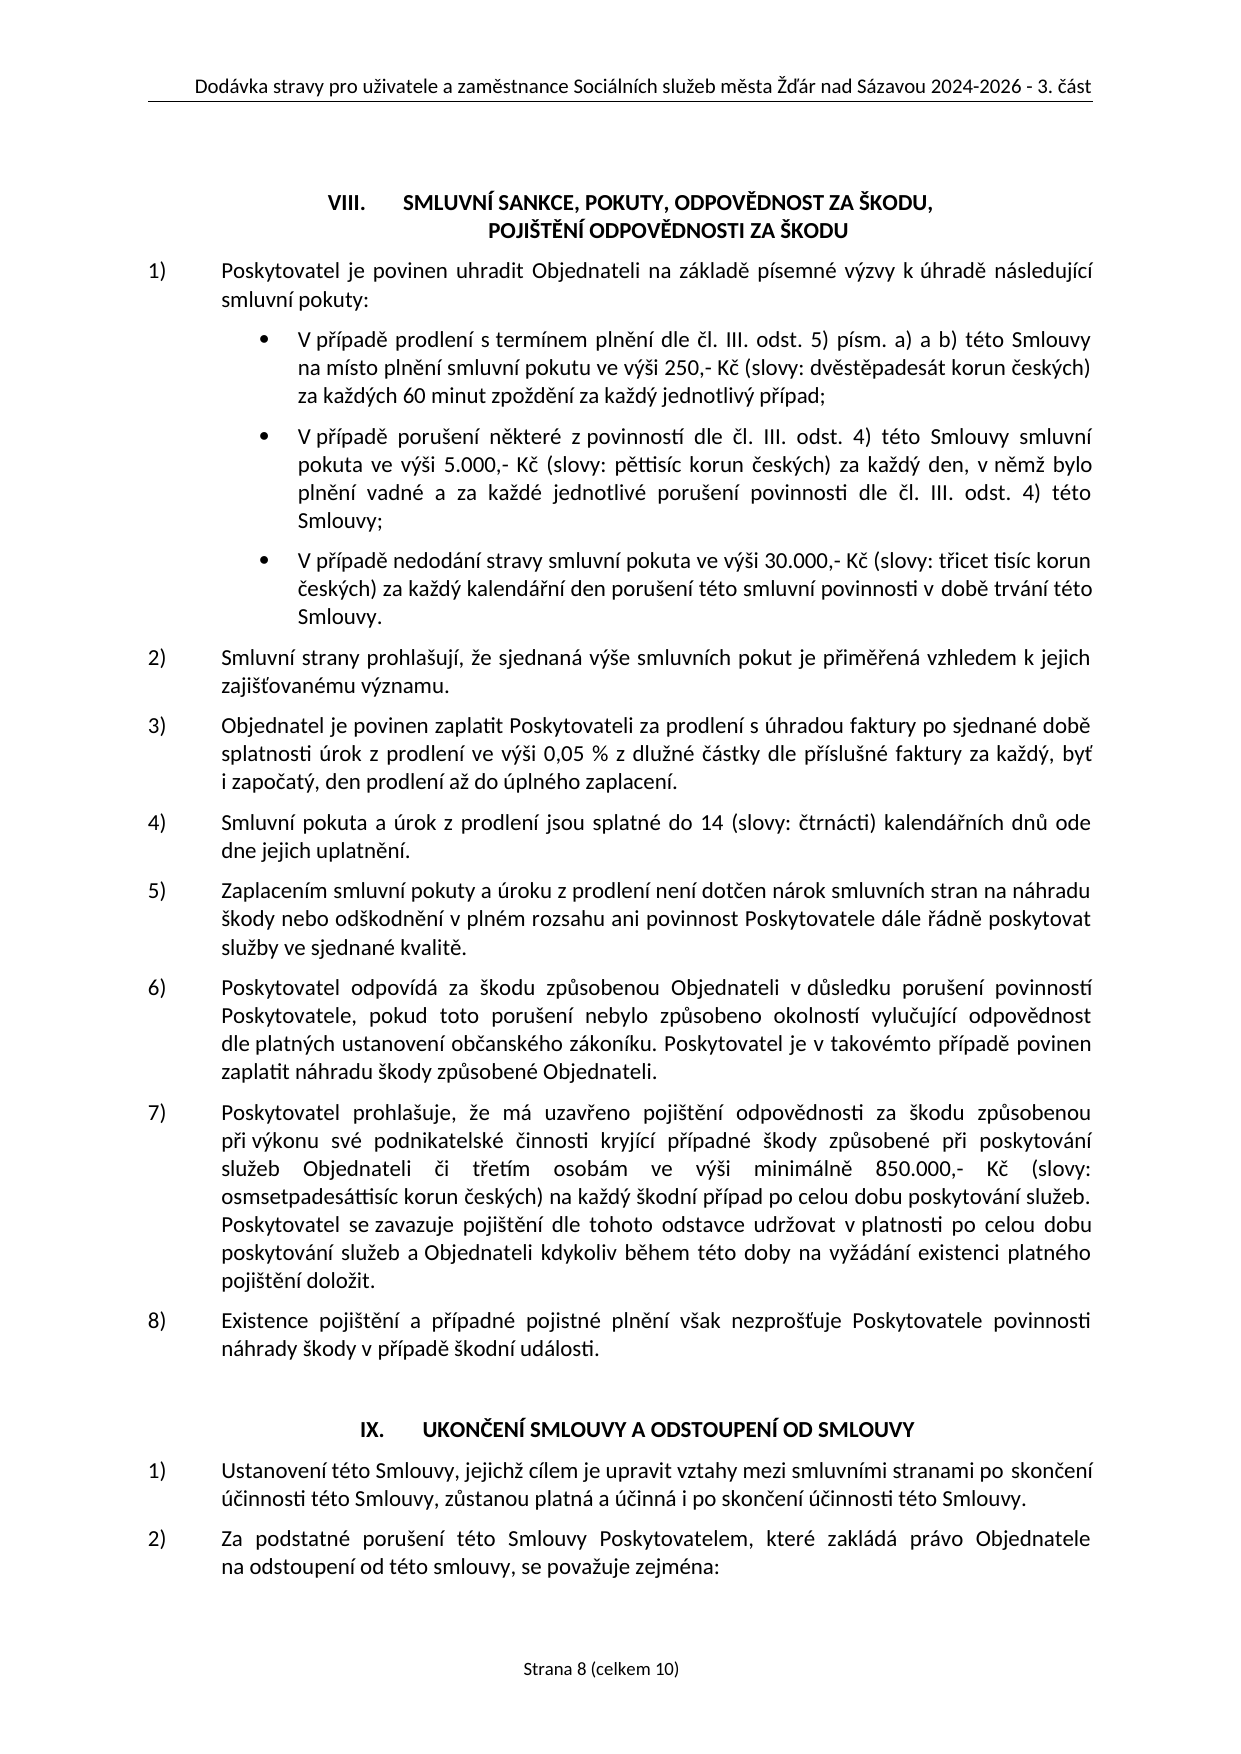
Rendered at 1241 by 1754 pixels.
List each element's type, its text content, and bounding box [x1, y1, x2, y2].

subtitle Ukončení smlouvy a odstoupení od smlouvy [207, 1415, 1093, 1443]
list Ustanovení této Smlouvy, jejichž cílem je upravit vztahy mezi smluvními stranami po skončení účinnosti této Smlouvy, zůstanou platná a účinná i po skončení účinnosti této Smlouvy. [148, 1456, 1093, 1512]
list Smluvní pokuta a úrok z prodlení jsou splatné do 14 (slovy: čtrnácti) kalendářních dnů ode dne jejich uplatnění. [148, 808, 1093, 864]
list V případě nedodání stravy smluvní pokuta ve výši 30.000,- Kč (slovy: třicet tisíc korun českých) za každý kalendářní den porušení této smluvní povinnosti v době trvání této Smlouvy. [260, 546, 1093, 630]
list Zaplacením smluvní pokuty a úroku z prodlení není dotčen nárok smluvních stran na náhradu škody nebo odškodnění v plném rozsahu ani povinnost Poskytovatele dále řádně poskytovat služby ve sjednané kvalitě. [148, 877, 1093, 961]
list Objednatel je povinen zaplatit Poskytovateli za prodlení s úhradou faktury po sjednané době splatnosti úrok z prodlení ve výši 0,05 % z dlužné částky dle příslušné faktury za každý, byť i započatý, den prodlení až do úplného zaplacení. [148, 711, 1093, 796]
list Poskytovatel odpovídá za škodu způsobenou Objednateli v důsledku porušení povinností Poskytovatele, pokud toto porušení nebylo způsobeno okolností vylučující odpovědnost dle platných ustanovení občanského zákoníku. Poskytovatel je v takovémto případě povinen zaplatit náhradu škody způsobené Objednateli. [148, 973, 1093, 1085]
list Poskytovatel prohlašuje, že má uzavřeno pojištění odpovědnosti za škodu způsobenou při výkonu své podnikatelské činnosti kryjící případné škody způsobené při poskytování služeb Objednateli či třetím osobám ve výši minimálně 850.000,- Kč (slovy: osmsetpadesáttisíc korun českých) na každý škodní případ po celou dobu poskytování služeb. Poskytovatel se zavazuje pojištění dle tohoto odstavce udržovat v platnosti po celou dobu poskytování služeb a Objednateli kdykoliv během této doby na vyžádání existenci platného pojištění doložit. [148, 1098, 1093, 1294]
list Smluvní strany prohlašují, že sjednaná výše smluvních pokut je přiměřená vzhledem k jejich zajišťovanému významu. [148, 643, 1093, 699]
list V případě prodlení s termínem plnění dle čl. III. odst. 5) písm. a) a b) této Smlouvy na místo plnění smluvní pokutu ve výši 250,- Kč (slovy: dvěstěpadesát korun českých) za každých 60 minut zpoždění za každý jednotlivý případ; [260, 325, 1093, 409]
list V případě porušení některé z povinností dle čl. III. odst. 4) této Smlouvy smluvní pokuta ve výši 5.000,- Kč (slovy: pěttisíc korun českých) za každý den, v němž bylo plnění vadné a za každé jednotlivé porušení povinnosti dle čl. III. odst. 4) této Smlouvy; [260, 422, 1093, 534]
list Existence pojištění a případné pojistné plnění však nezprošťuje Poskytovatele povinnosti náhrady škody v případě škodní události. [148, 1306, 1093, 1362]
list Za podstatné porušení této Smlouvy Poskytovatelem, které zakládá právo Objednatele na odstoupení od této smlouvy, se považuje zejména: [148, 1524, 1093, 1581]
subtitle Smluvní sankce, pokuty, odpovědnost za škodu, pojištění odpovědnosti za škodu [207, 188, 1093, 244]
list Poskytovatel je povinen uhradit Objednateli na základě písemné výzvy k úhradě následující smluvní pokuty: [148, 257, 1093, 313]
